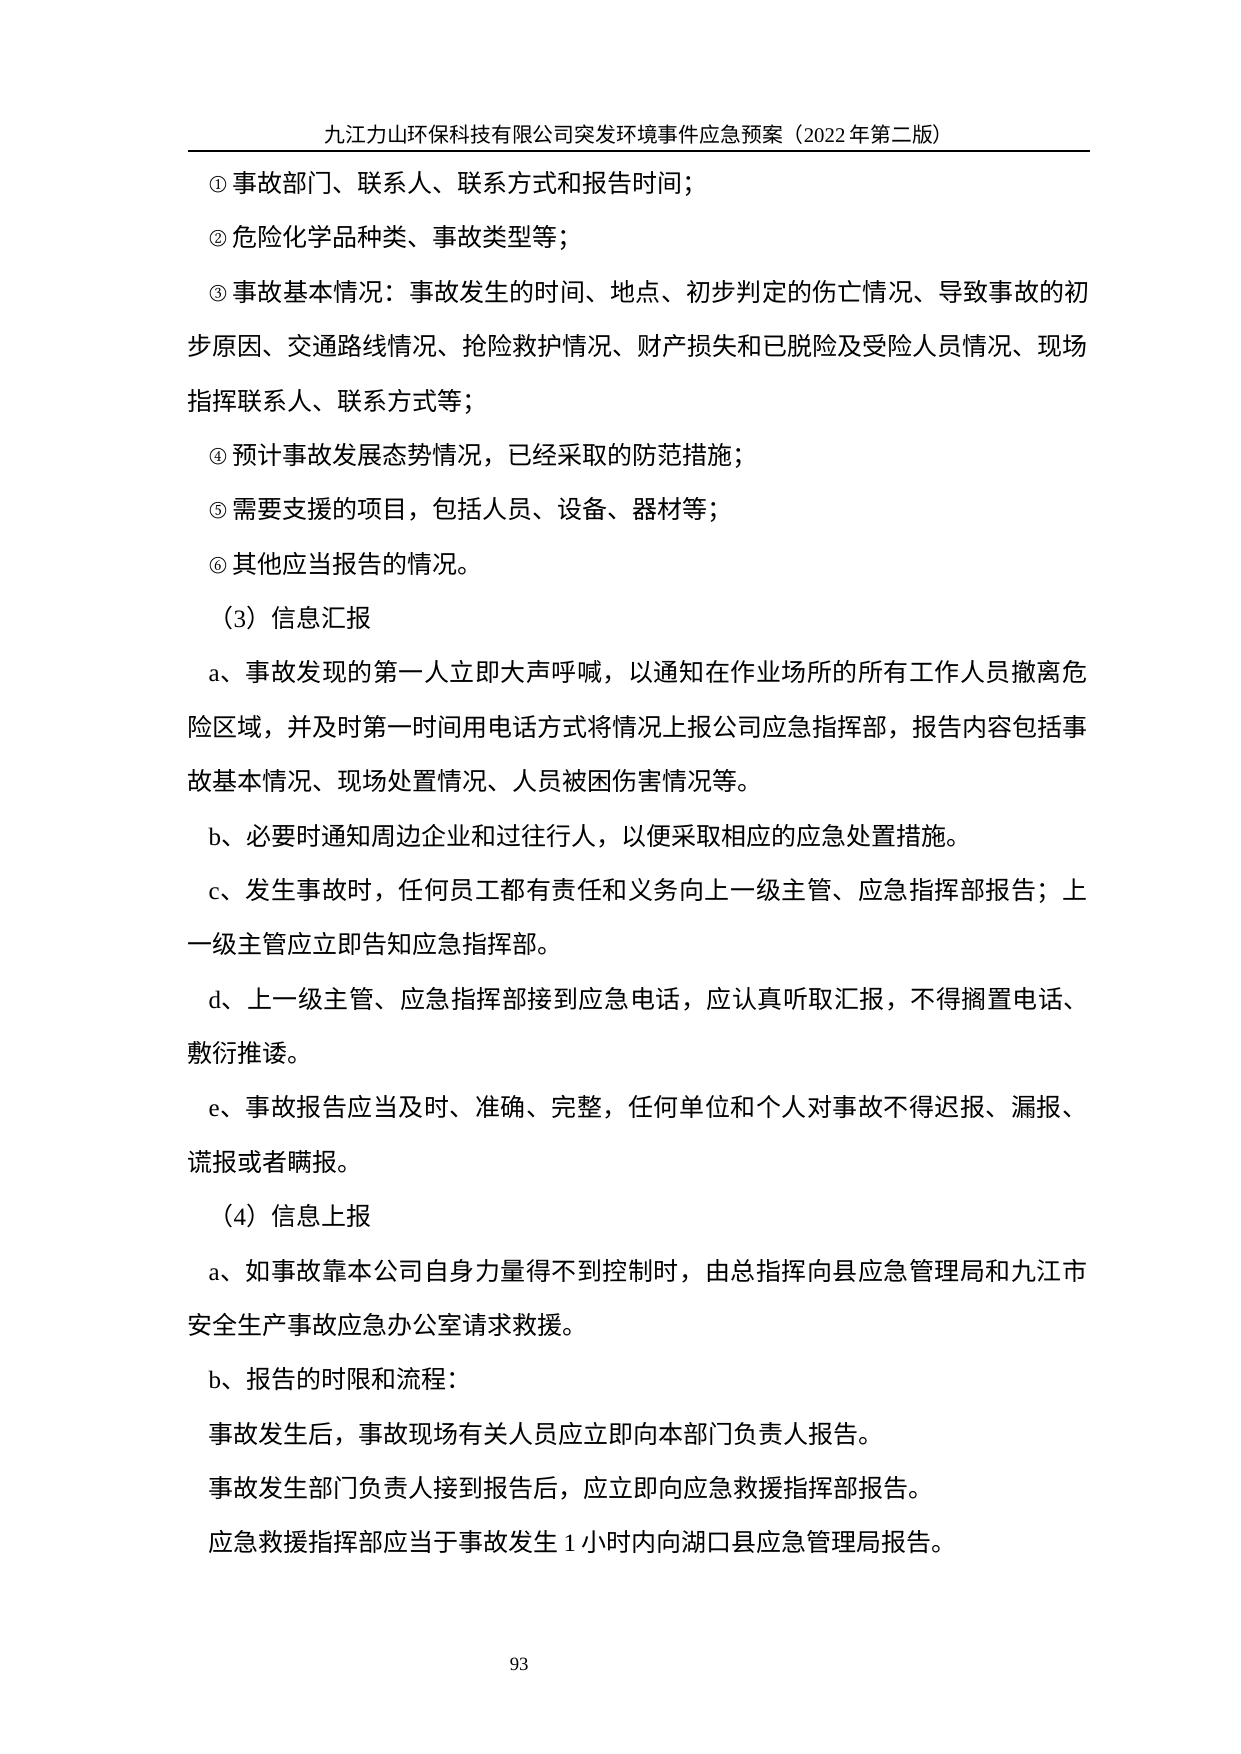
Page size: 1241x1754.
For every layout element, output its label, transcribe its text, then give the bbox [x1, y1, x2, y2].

text d、上一级主管、应急指挥部接到应急电话，应认真听取汇报，不得搁置电话、敷衍推诿。 [187, 979, 1090, 1070]
text ①事故部门、联系人、联系方式和报告时间； [187, 163, 1090, 200]
text ⑥其他应当报告的情况。 [187, 544, 1090, 580]
text 应急救援指挥部应当于事故发生1小时内向湖口县应急管理局报告。 情况紧急时，事故现场有关人员可以直接向湖口县应急管理局报告。 [187, 1523, 1090, 1559]
text ⑤需要支援的项目，包括人员、设备、器材等； [187, 490, 1090, 526]
text ④预计事故发展态势情况，已经采取的防范措施； [187, 435, 1090, 472]
text c、发生事故时，任何员工都有责任和义务向上一级主管、应急指挥部报告；上一级主管应立即告知应急指挥部。 [187, 870, 1090, 961]
text a、事故发现的第一人立即大声呼喊，以通知在作业场所的所有工作人员撤离危险区域，并及时第一时间用电话方式将情况上报公司应急指挥部，报告内容包括事故基本情况、现场处置情况、人员被困伤害情况等。 [187, 653, 1090, 798]
text b、报告的时限和流程： [187, 1360, 1090, 1396]
text 事故发生部门负责人接到报告后，应立即向应急救援指挥部报告。 [187, 1468, 1090, 1505]
text ③事故基本情况：事故发生的时间、地点、初步判定的伤亡情况、导致事故的初步原因、交通路线情况、抢险救护情况、财产损失和已脱险及受险人员情况、现场指挥联系人、联系方式等； [187, 272, 1090, 417]
text （4）信息上报 [187, 1197, 1090, 1233]
text e、事故报告应当及时、准确、完整，任何单位和个人对事故不得迟报、漏报、谎报或者瞒报。 [187, 1088, 1090, 1178]
text 事故发生后，事故现场有关人员应立即向本部门负责人报告。 [187, 1414, 1090, 1450]
text a、如事故靠本公司自身力量得不到控制时，由总指挥向县应急管理局和九江市安全生产事故应急办公室请求救援。 [187, 1251, 1090, 1342]
text b、必要时通知周边企业和过往行人，以便采取相应的应急处置措施。 [187, 816, 1090, 852]
text （3）信息汇报 [187, 598, 1090, 635]
text ②危险化学品种类、事故类型等； [187, 218, 1090, 254]
